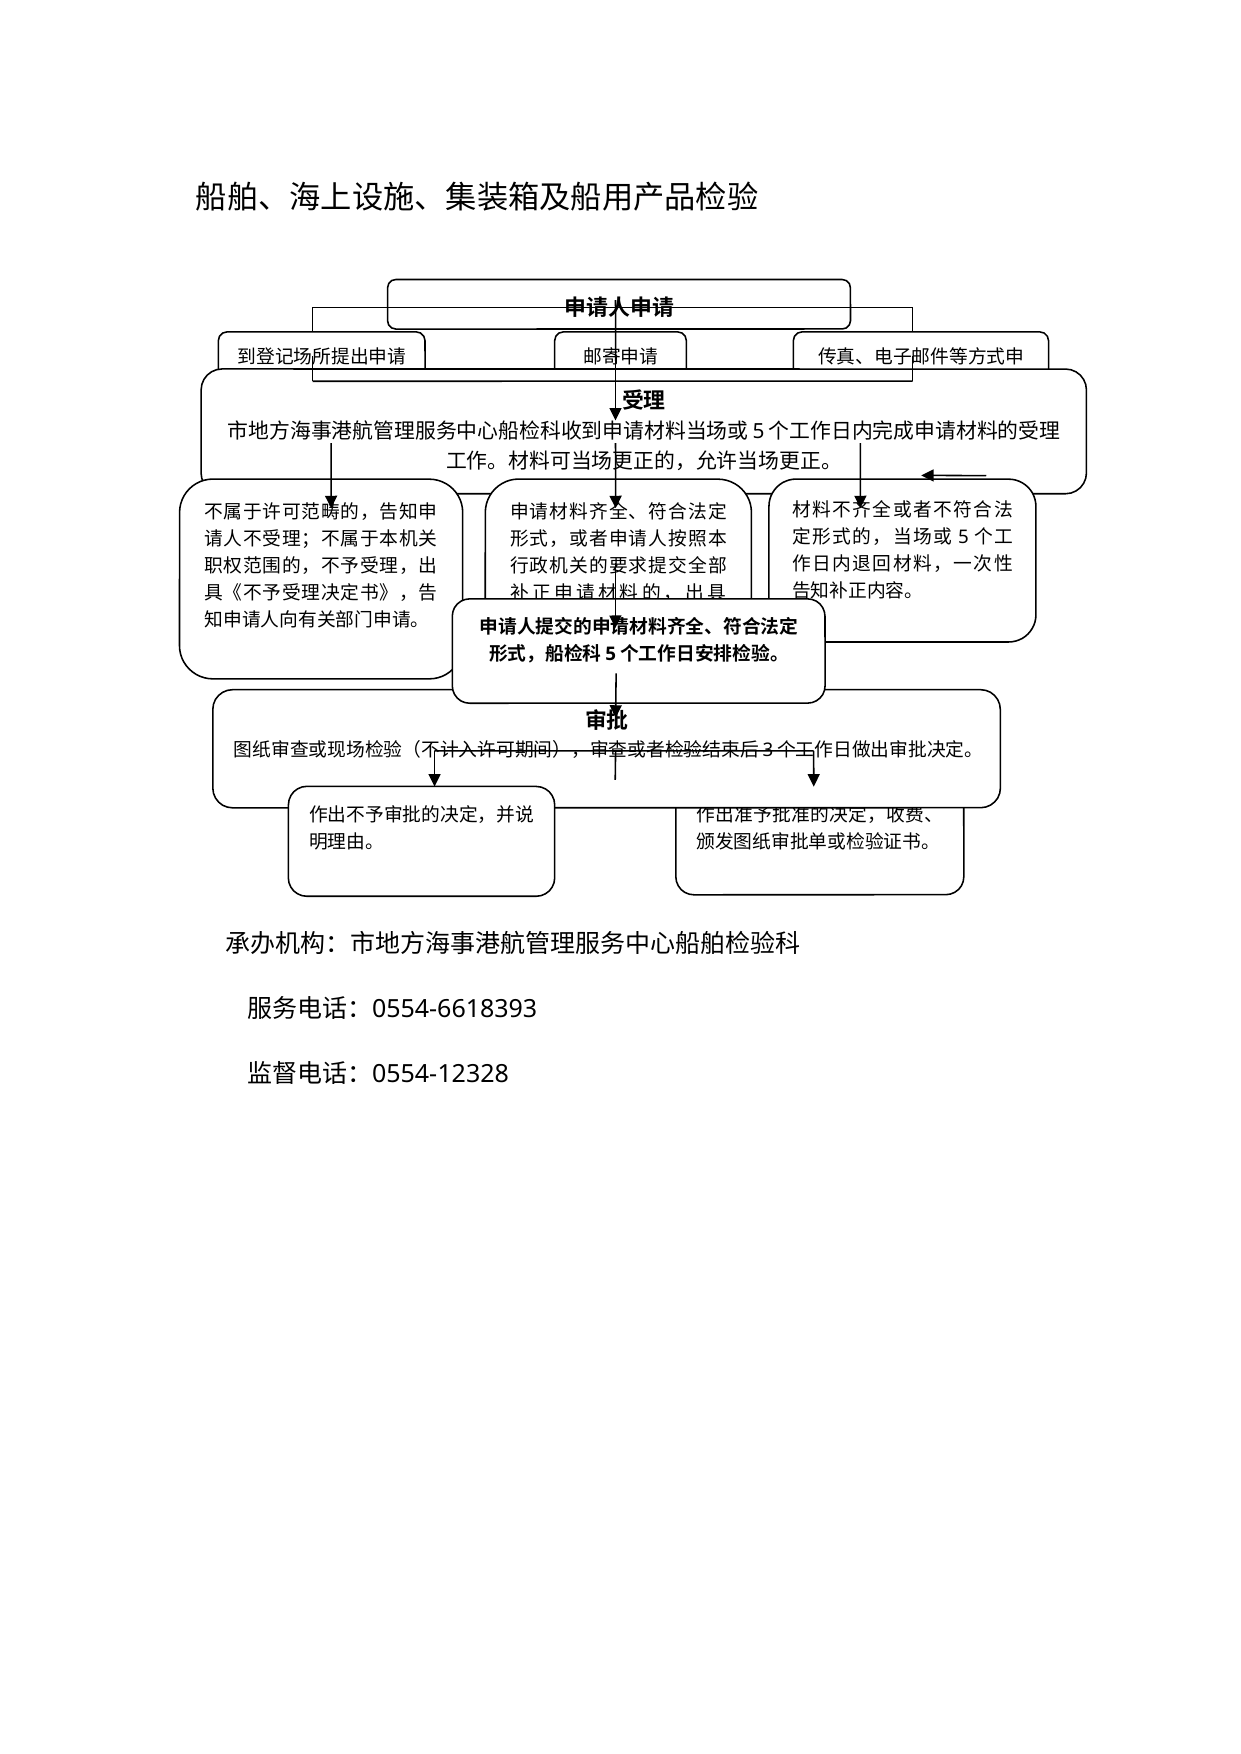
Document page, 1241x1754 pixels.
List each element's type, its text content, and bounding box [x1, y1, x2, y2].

text 监督电话：0554-12328 [187, 1039, 1053, 1104]
text 服务电话：0554-6618393 [187, 974, 1053, 1039]
text 船舶、海上设施、集装箱及船用产品检验 [187, 162, 1053, 227]
text 承办机构：市地方海事港航管理服务中心船舶检验科 [187, 909, 1053, 974]
